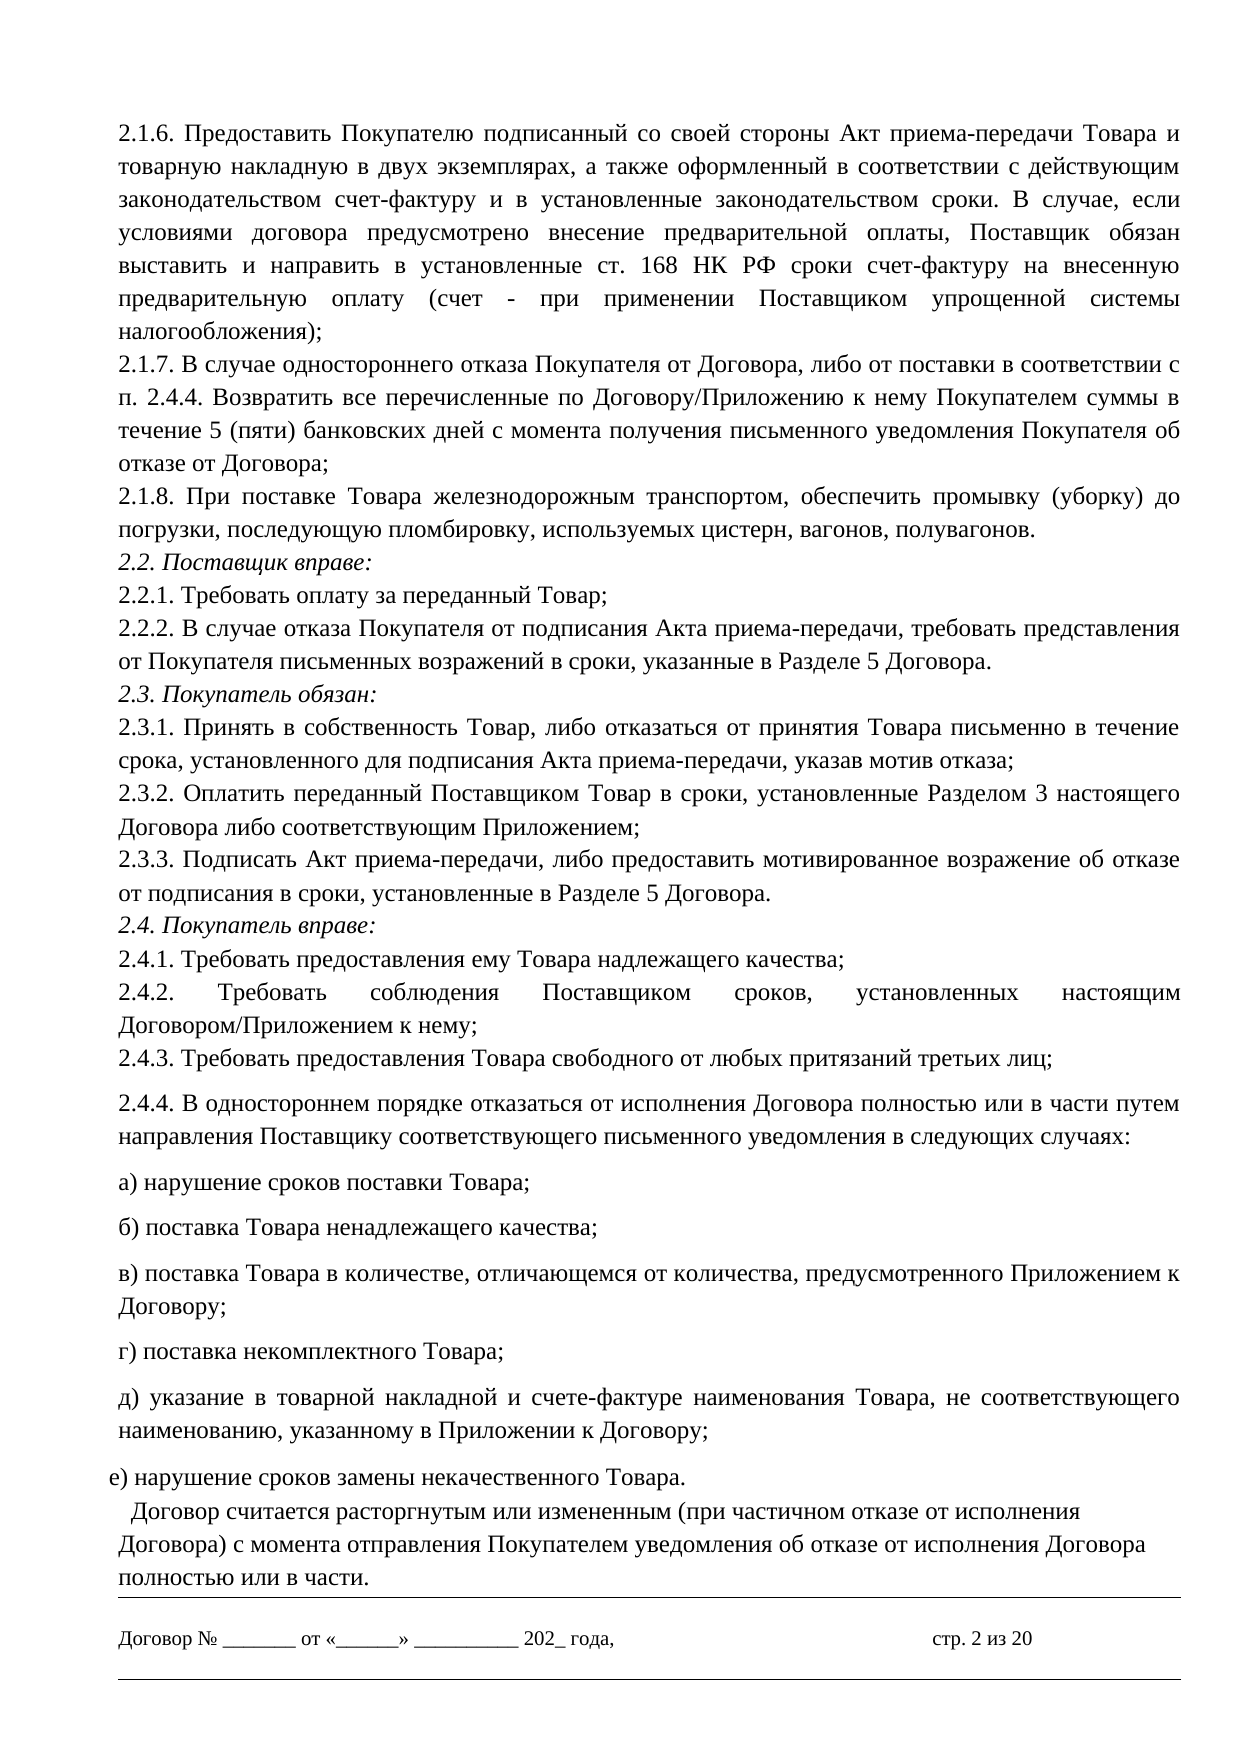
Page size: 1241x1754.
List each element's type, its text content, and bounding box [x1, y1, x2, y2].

text г) поставка некомплектного Товара; [118, 1336, 1181, 1365]
text 2.3.1. Принять в собственность Товар, либо отказаться от принятия Товара письменно в течение срока, установленного для подписания Акта приема-передачи, указав мотив отказа; [118, 712, 1181, 774]
text 2.1.6. Предоставить Покупателю подписанный со своей стороны Акт приема-передачи Товара и товарную накладную в двух экземплярах, а также оформленный в соответствии с действующим законодательством счет-фактуру и в установленные законодательством сроки. В случае, если условиями договора предусмотрено внесение предварительной оплаты, Поставщик обязан выставить и направить в установленные ст. 168 НК РФ сроки счет-фактуру на внесенную предварительную оплату (счет - при применении Поставщиком упрощенной системы налогообложения); [118, 118, 1181, 345]
text а) нарушение сроков поставки Товара; [118, 1167, 1181, 1196]
text 2.4.4. В одностороннем порядке отказаться от исполнения Договора полностью или в части путем направления Поставщику соответствующего письменного уведомления в следующих случаях: [118, 1088, 1181, 1150]
text 2.2.2. В случае отказа Покупателя от подписания Акта приема-передачи, требовать представления от Покупателя письменных возражений в сроки, указанные в Разделе 5 Договора. [118, 613, 1181, 675]
text в) поставка Товара в количестве, отличающемся от количества, предусмотренного Приложением к Договору; [118, 1258, 1181, 1319]
text Договор считается расторгнутым или измененным (при частичном отказе от исполнения Договора) с момента отправления Покупателем уведомления об отказе от исполнения Договора полностью или в части. [118, 1496, 1181, 1591]
text 2.4.2. Требовать соблюдения Поставщиком сроков, установленных настоящим Договором/Приложением к нему; [118, 977, 1181, 1038]
text 2.4.3. Требовать предоставления Товара свободного от любых притязаний третьих лиц; [118, 1043, 1181, 1071]
text 2.1.8. При поставке Товара железнодорожным транспортом, обеспечить промывку (уборку) до погрузки, последующую пломбировку, используемых цистерн, вагонов, полувагонов. [118, 481, 1181, 543]
table_header е) нарушение сроков замены некачественного Товара. [107, 1448, 700, 1496]
text д) указание в товарной накладной и счете-фактуре наименования Товара, не соответствующего наименованию, указанному в Приложении к Договору; [118, 1382, 1181, 1444]
text 2.1.7. В случае одностороннего отказа Покупателя от Договора, либо от поставки в соответствии с п. 2.4.4. Возвратить все перечисленные по Договору/Приложению к нему Покупателем суммы в течение 5 (пяти) банковских дней с момента получения письменного уведомления Покупателя об отказе от Договора; [118, 349, 1181, 477]
text 2.3. Покупатель обязан: [118, 679, 1181, 708]
text 2.4. Покупатель вправе: [118, 911, 1181, 939]
text 2.2.1. Требовать оплату за переданный Товар; [118, 580, 1181, 609]
text 2.3.3. Подписать Акт приема-передачи, либо предоставить мотивированное возражение об отказе от подписания в сроки, установленные в Разделе 5 Договора. [118, 844, 1181, 906]
text 2.4.1. Требовать предоставления ему Товара надлежащего качества; [118, 944, 1181, 972]
text б) поставка Товара ненадлежащего качества; [118, 1212, 1181, 1241]
text 2.3.2. Оплатить переданный Поставщиком Товар в сроки, установленные Разделом 3 настоящего Договора либо соответствующим Приложением; [118, 778, 1181, 840]
text 2.2. Поставщик вправе: [118, 547, 1181, 576]
